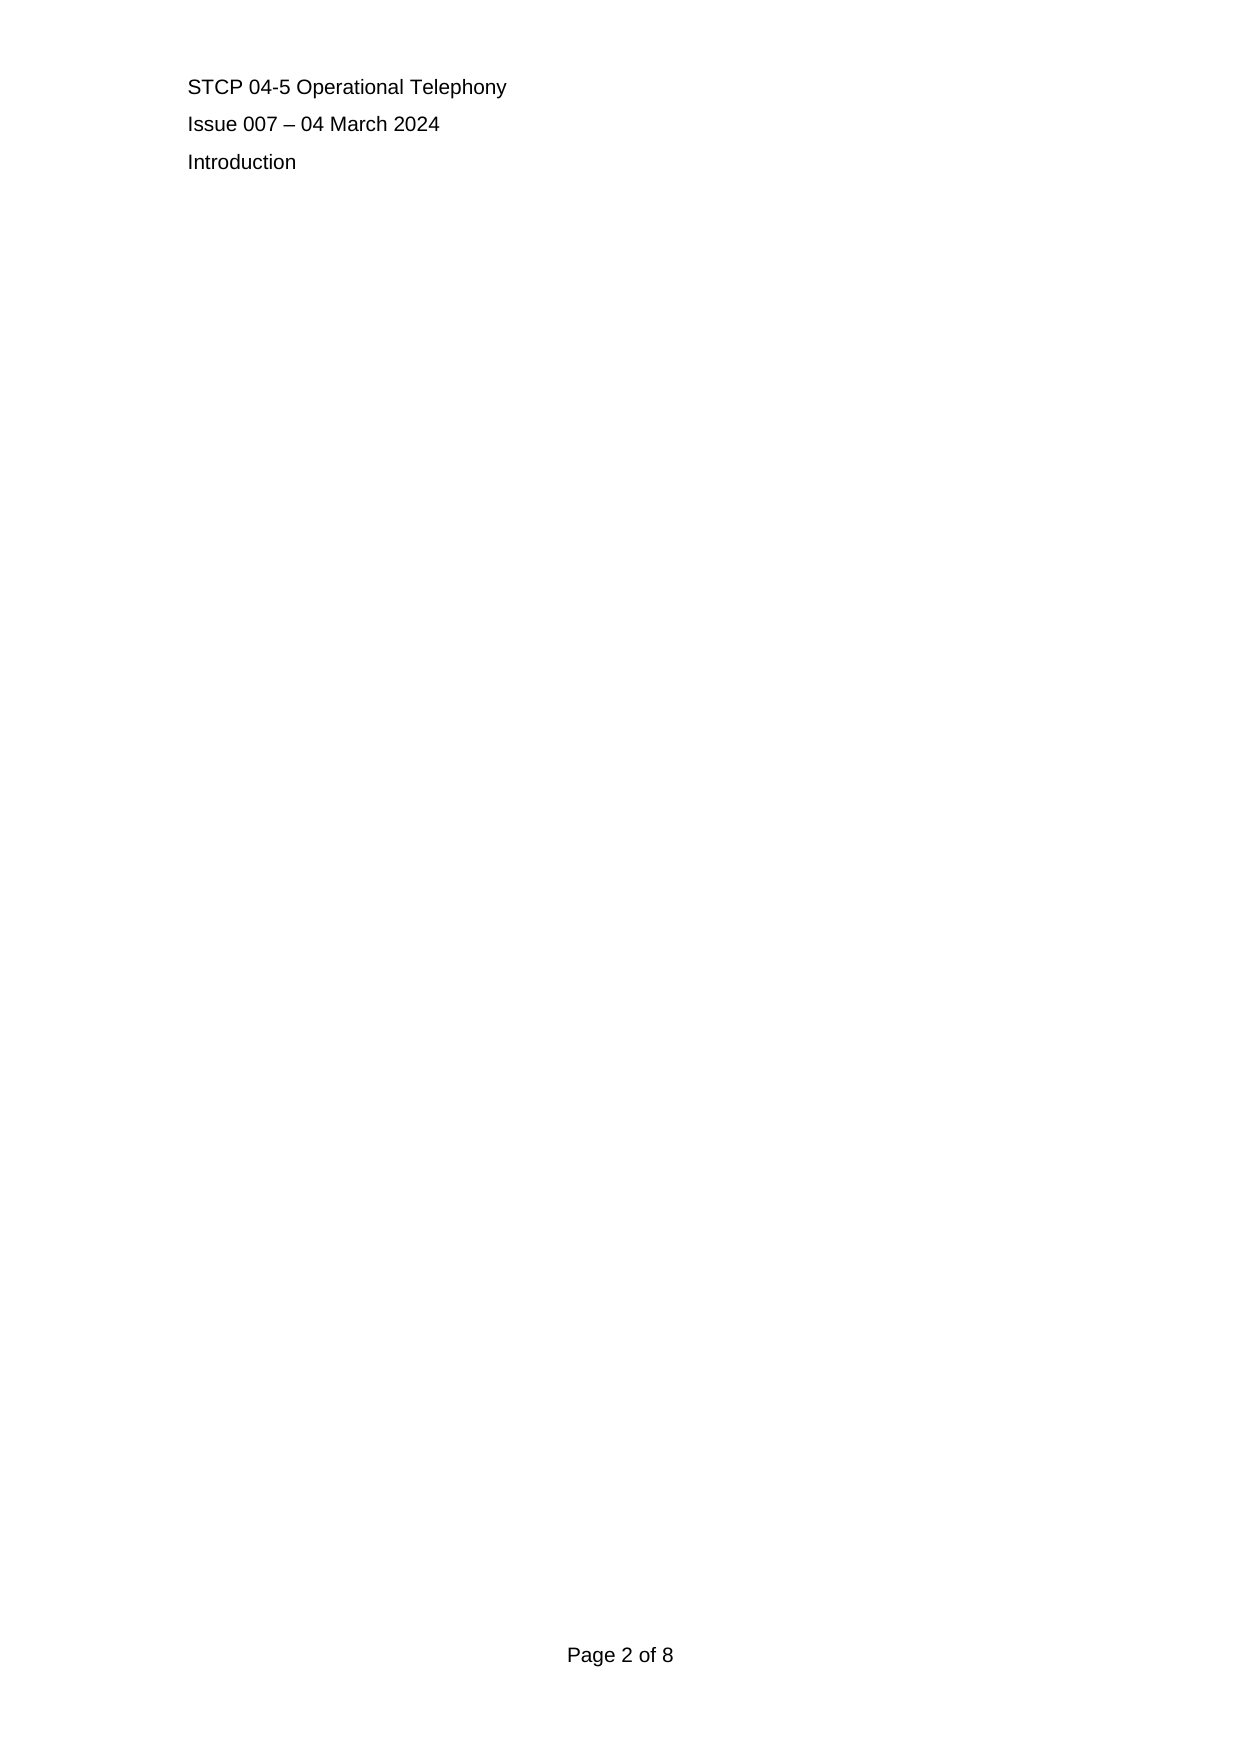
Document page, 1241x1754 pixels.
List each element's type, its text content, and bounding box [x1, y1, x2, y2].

text Introduction [187, 150, 1053, 174]
